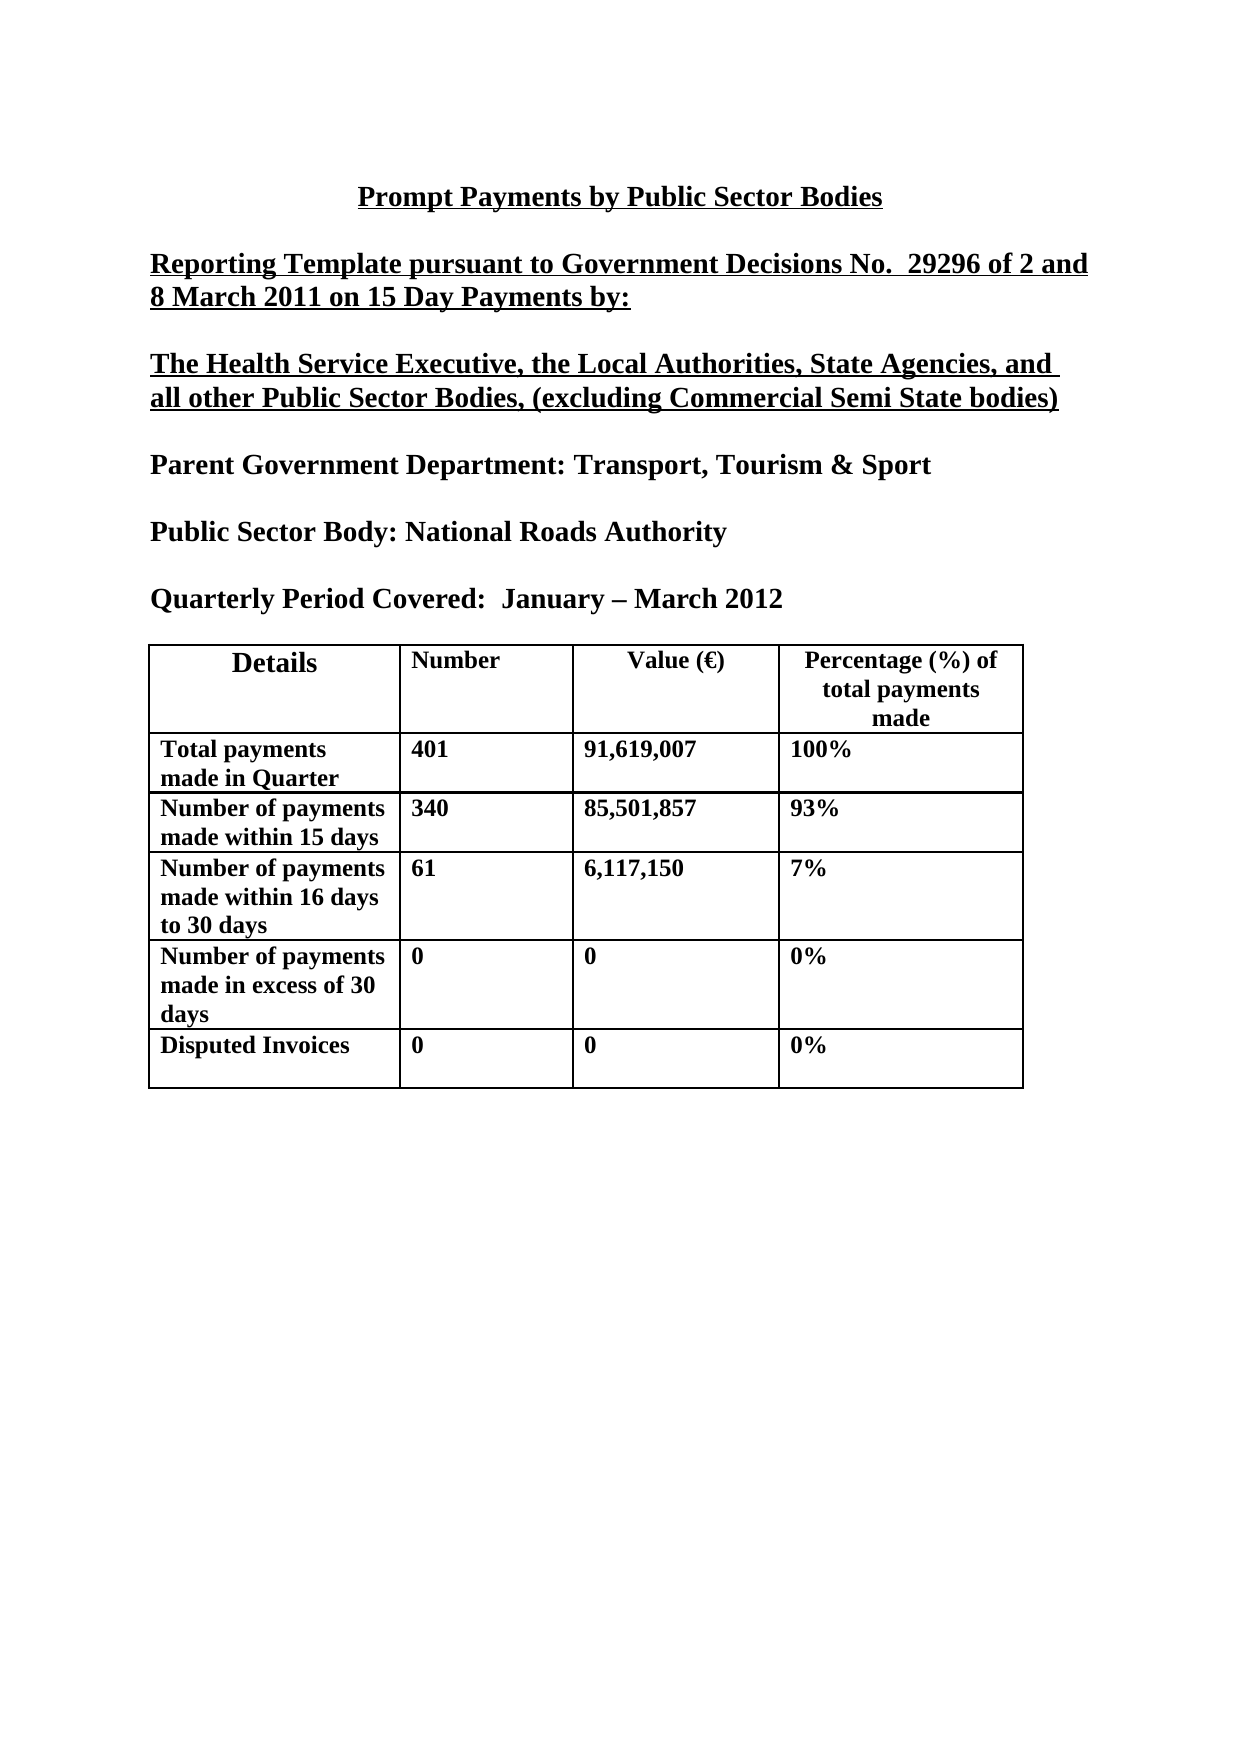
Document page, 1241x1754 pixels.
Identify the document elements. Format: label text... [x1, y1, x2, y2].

table_cell 0 [574, 941, 778, 1028]
table_header Percentage (%) of total payments made [780, 646, 1022, 732]
table_cell Disputed Invoices [150, 1030, 399, 1087]
table_cell 0 [401, 941, 572, 1028]
table_cell 0% [780, 941, 1022, 1028]
table_header Details [150, 646, 399, 732]
table_cell 100% [780, 734, 1022, 791]
table_cell 0% [780, 1030, 1022, 1087]
table_cell 61 [401, 853, 572, 939]
table_cell 0 [401, 1030, 572, 1087]
table_cell Number of payments made within 15 days [150, 794, 399, 851]
table_cell 401 [401, 734, 572, 791]
text Reporting Template pursuant to Government Decisions No. 29296 of 2 and 8 March 2011 on 15 Day Payments by: [150, 246, 1090, 313]
table_header Value (€) [574, 646, 778, 732]
table_cell 93% [780, 794, 1022, 851]
text The Health Service Executive, the Local Authorities, State Agencies, and all other Public Sector Bodies, (excluding Commercial Semi State bodies) [150, 346, 1090, 413]
table_cell Number of payments made within 16 days to 30 days [150, 853, 399, 939]
text Public Sector Body: National Roads Authority [150, 514, 1090, 548]
table_cell Total payments made in Quarter [150, 734, 399, 791]
table_cell 91,619,007 [574, 734, 778, 791]
table_cell 85,501,857 [574, 794, 778, 851]
text Parent Government Department: Transport, Tourism & Sport [150, 447, 1090, 481]
table_cell 7% [780, 853, 1022, 939]
table_cell 0 [574, 1030, 778, 1087]
subtitle Quarterly Period Covered: January – March 2012 [150, 581, 1090, 615]
table_cell 6,117,150 [574, 853, 778, 939]
table_cell 340 [401, 794, 572, 851]
title Prompt Payments by Public Sector Bodies [150, 179, 1090, 212]
table_header Number [401, 646, 572, 732]
table_cell Number of payments made in excess of 30 days [150, 941, 399, 1028]
